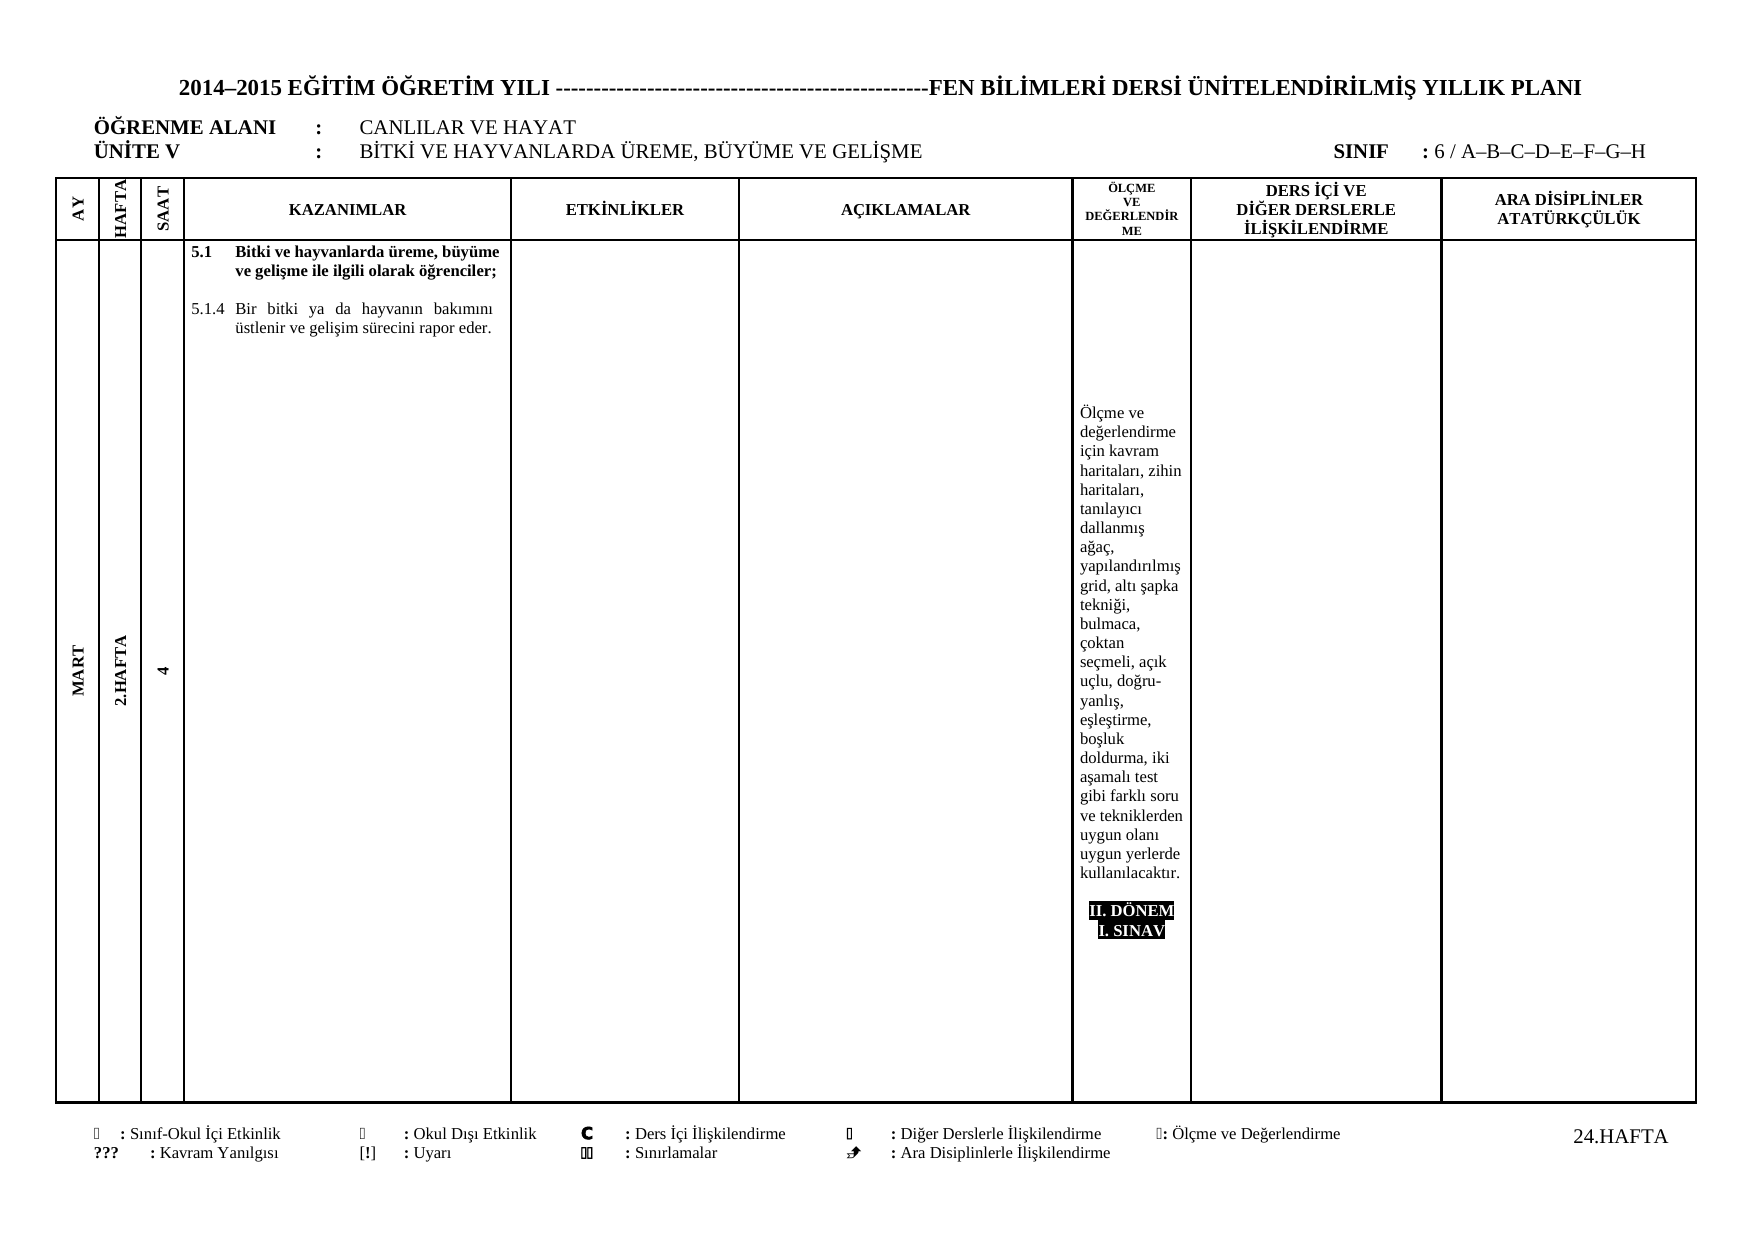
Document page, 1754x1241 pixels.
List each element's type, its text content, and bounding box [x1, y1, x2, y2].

table_header SAAT [142, 179, 183, 239]
table_header ARA DİSİPLİNLER ATATÜRKÇÜLÜK [1443, 179, 1695, 239]
text ÜNİTE V : BİTKİ VE HAYVANLARDA ÜREME, BÜYÜME VE GELİŞME SINIF : 6 / A–B–C–D–E–F–G–H [94, 139, 1669, 163]
table_cell [512, 241, 738, 1101]
table_header KAZANIMLAR [185, 179, 510, 239]
table_cell 4 [142, 241, 183, 1101]
table_header ÖLÇME VE DEĞERLENDİRME [1074, 179, 1190, 239]
table_cell 2.HAFTA [100, 241, 140, 1101]
table_cell Ölçme ve değerlendirme için kavram haritaları, zihin haritaları, tanılayıcı dallanmış ağaç, yapılandırılmış grid, altı şapka tekniği, bulmaca, çoktan seçmeli, açık uçlu, doğru-yanlış, eşleştirme, boşluk doldurma, iki aşamalı test gibi farklı soru ve tekniklerden uygun olanı uygun yerlerde kullanılacaktır. II. DÖNEM I. SINAV [1074, 241, 1190, 1101]
table_cell 5.1 Bitki ve hayvanlarda üreme, büyüme ve gelişme ile ilgili olarak öğrenciler; 5.1.4 Bir bitki ya da hayvanın bakımını üstlenir ve gelişim sürecini rapor eder. [185, 241, 510, 1101]
table_cell MART [57, 241, 98, 1101]
table_header AÇIKLAMALAR [740, 179, 1071, 239]
table_header HAFTA [100, 179, 140, 239]
table_cell [1192, 241, 1440, 1101]
text ÖĞRENME ALANI : CANLILAR VE HAYAT [94, 114, 1669, 139]
table_header AY [57, 179, 98, 239]
table_header DERS İÇİ VE DİĞER DERSLERLE İLİŞKİLENDİRME [1192, 179, 1440, 239]
table_header ETKİNLİKLER [512, 179, 738, 239]
table_cell [1443, 241, 1695, 1101]
table_cell [740, 241, 1071, 1101]
